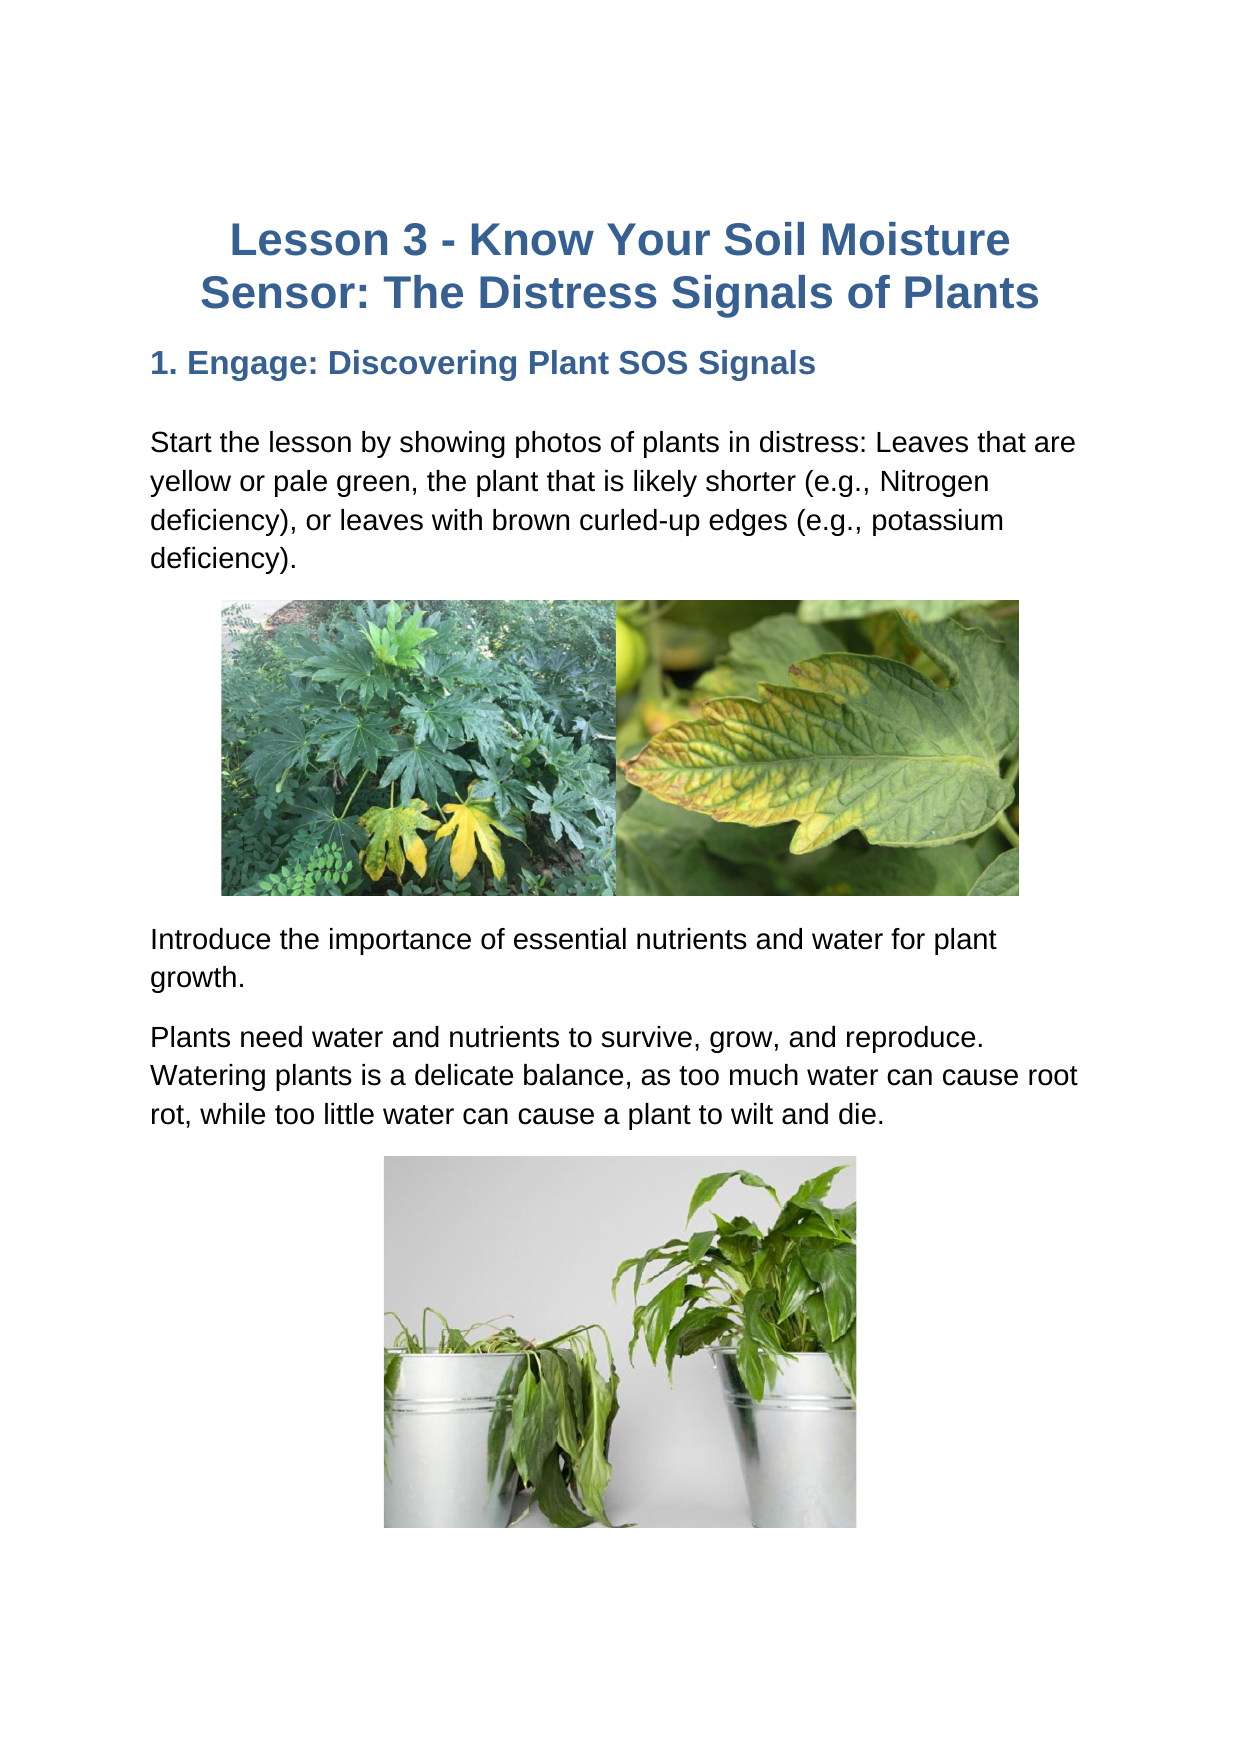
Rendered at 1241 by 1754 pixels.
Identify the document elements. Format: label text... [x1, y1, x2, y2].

text Plants need water and nutrients to survive, grow, and reproduce. Watering plants is a delicate balance, as too much water can cause root rot, while too little water can cause a plant to wilt and die. [150, 1019, 1090, 1130]
picture [221, 600, 1019, 896]
text Introduce the importance of essential nutrients and water for plant growth. [150, 922, 1090, 994]
subtitle Lesson 3 - Know Your Soil Moisture Sensor: The Distress Signals of Plants [150, 212, 1090, 318]
list Start the lesson by showing photos of plants in distress: Leaves that are yellow or pale green, the plant that is likely shorter (e.g., Nitrogen deficiency), or leaves with brown curled-up edges (e.g., potassium deficiency). [150, 426, 1090, 575]
subtitle 1. Engage: Discovering Plant SOS Signals [150, 343, 1090, 381]
picture [383, 1156, 857, 1528]
